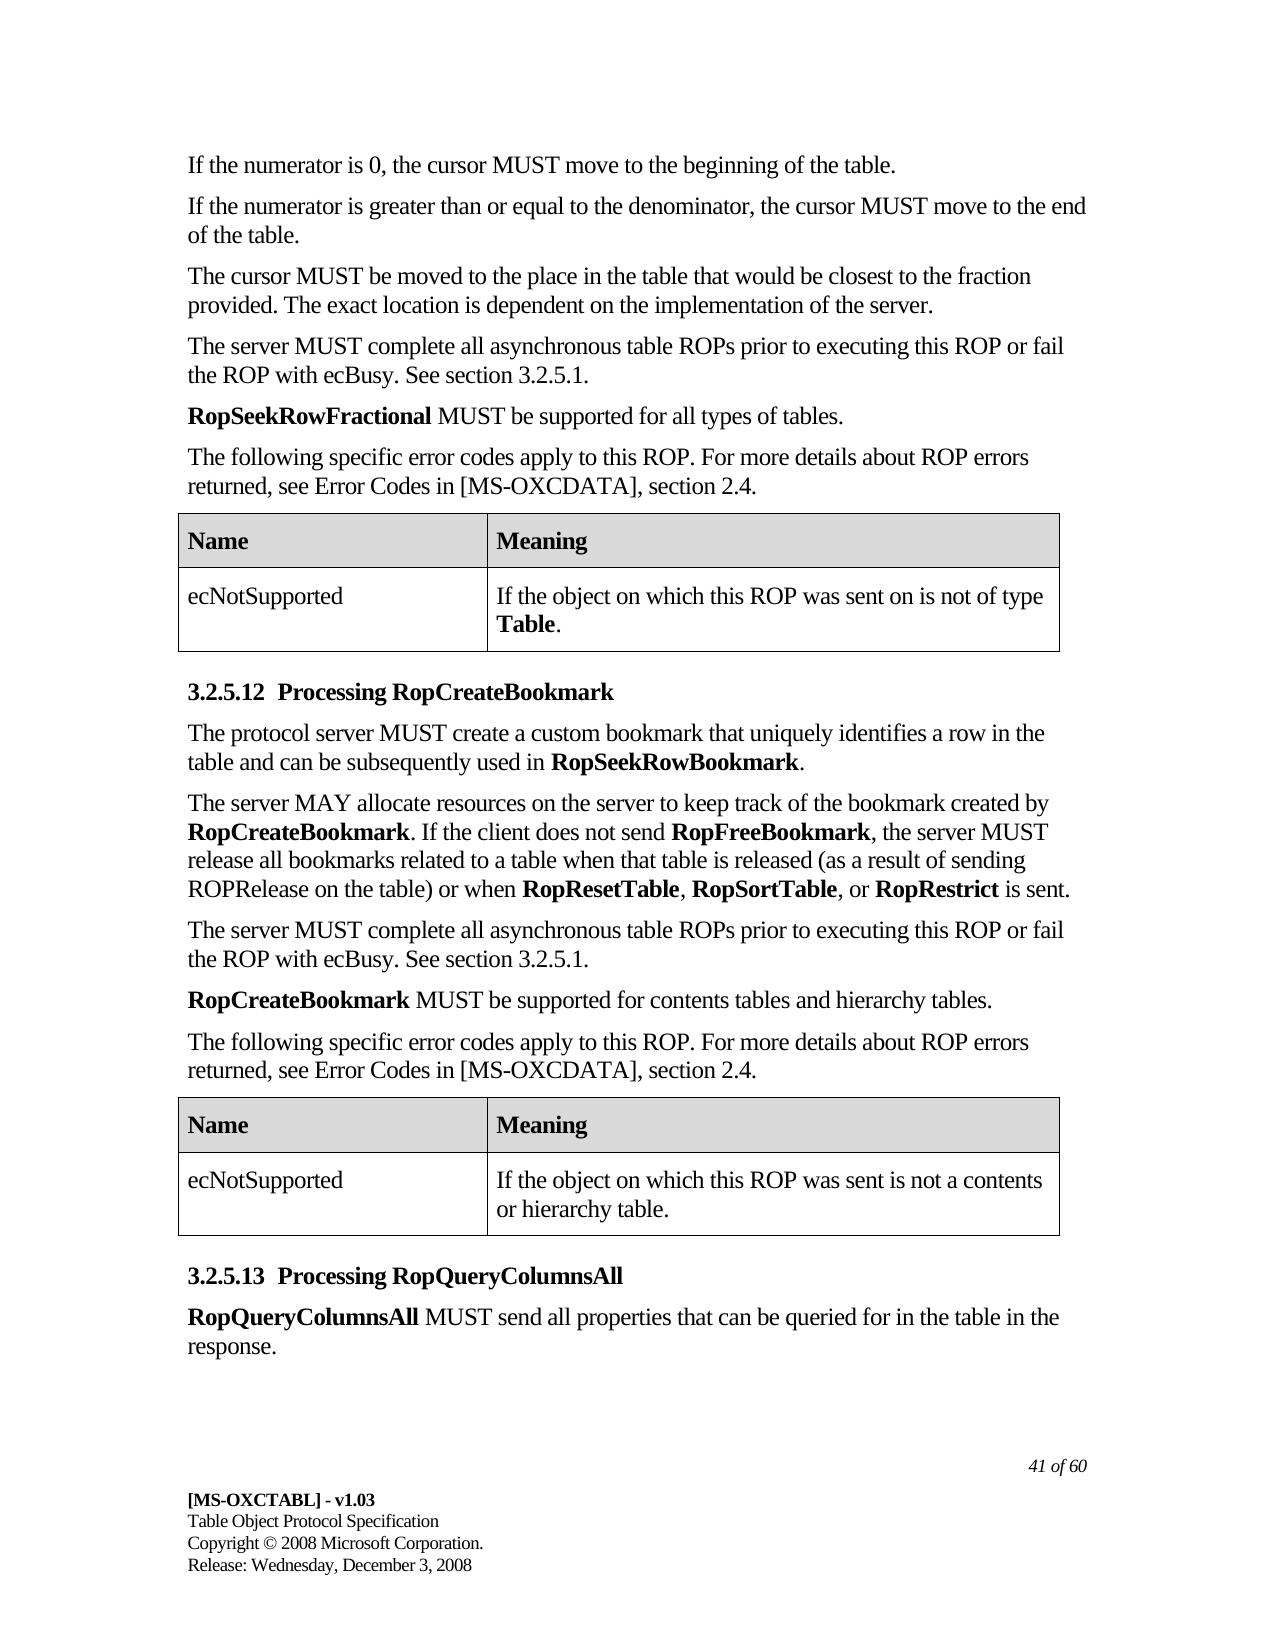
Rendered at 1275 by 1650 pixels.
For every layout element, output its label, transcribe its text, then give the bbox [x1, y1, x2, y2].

text If the numerator is 0, the cursor MUST move to the beginning of the table. [187, 150, 1087, 179]
text The server MAY allocate resources on the server to keep track of the bookmark created by RopCreateBookmark. If the client does not send RopFreeBookmark, the server MUST release all bookmarks related to a table when that table is released (as a result of sending ROPRelease on the table) or when RopResetTable, RopSortTable, or RopRestrict is sent. [187, 788, 1087, 903]
text The cursor MUST be moved to the place in the table that would be closest to the fraction provided. The exact location is dependent on the implementation of the server. [187, 261, 1087, 319]
table_cell ecNotSupported [179, 568, 487, 651]
subtitle Processing RopCreateBookmark [187, 677, 1087, 706]
text RopSeekRowFractional MUST be supported for all types of tables. [187, 401, 1087, 430]
text The following specific error codes apply to this ROP. For more details about ROP errors returned, see Error Codes in [MS-OXCDATA], section 2.4. [187, 442, 1087, 500]
text RopCreateBookmark MUST be supported for contents tables and hierarchy tables. [187, 986, 1087, 1014]
table_header Name [179, 1098, 487, 1152]
table_header Meaning [488, 514, 1059, 567]
table_header Meaning [488, 1098, 1059, 1152]
table_cell If the object on which this ROP was sent on is not of type Table. [488, 568, 1059, 651]
text RopQueryColumnsAll MUST send all properties that can be queried for in the table in the response. [187, 1302, 1087, 1360]
table_header Name [179, 514, 487, 567]
text The following specific error codes apply to this ROP. For more details about ROP errors returned, see Error Codes in [MS-OXCDATA], section 2.4. [187, 1027, 1087, 1084]
text The protocol server MUST create a custom bookmark that uniquely identifies a row in the table and can be subsequently used in RopSeekRowBookmark. [187, 718, 1087, 776]
subtitle Processing RopQueryColumnsAll [187, 1261, 1087, 1290]
table_cell If the object on which this ROP was sent is not a contents or hierarchy table. [488, 1153, 1059, 1235]
text If the numerator is greater than or equal to the denominator, the cursor MUST move to the end of the table. [187, 191, 1087, 249]
text The server MUST complete all asynchronous table ROPs prior to executing this ROP or fail the ROP with ecBusy. See section 3.2.5.1. [187, 331, 1087, 389]
text The server MUST complete all asynchronous table ROPs prior to executing this ROP or fail the ROP with ecBusy. See section 3.2.5.1. [187, 916, 1087, 973]
table_cell ecNotSupported [179, 1153, 487, 1235]
